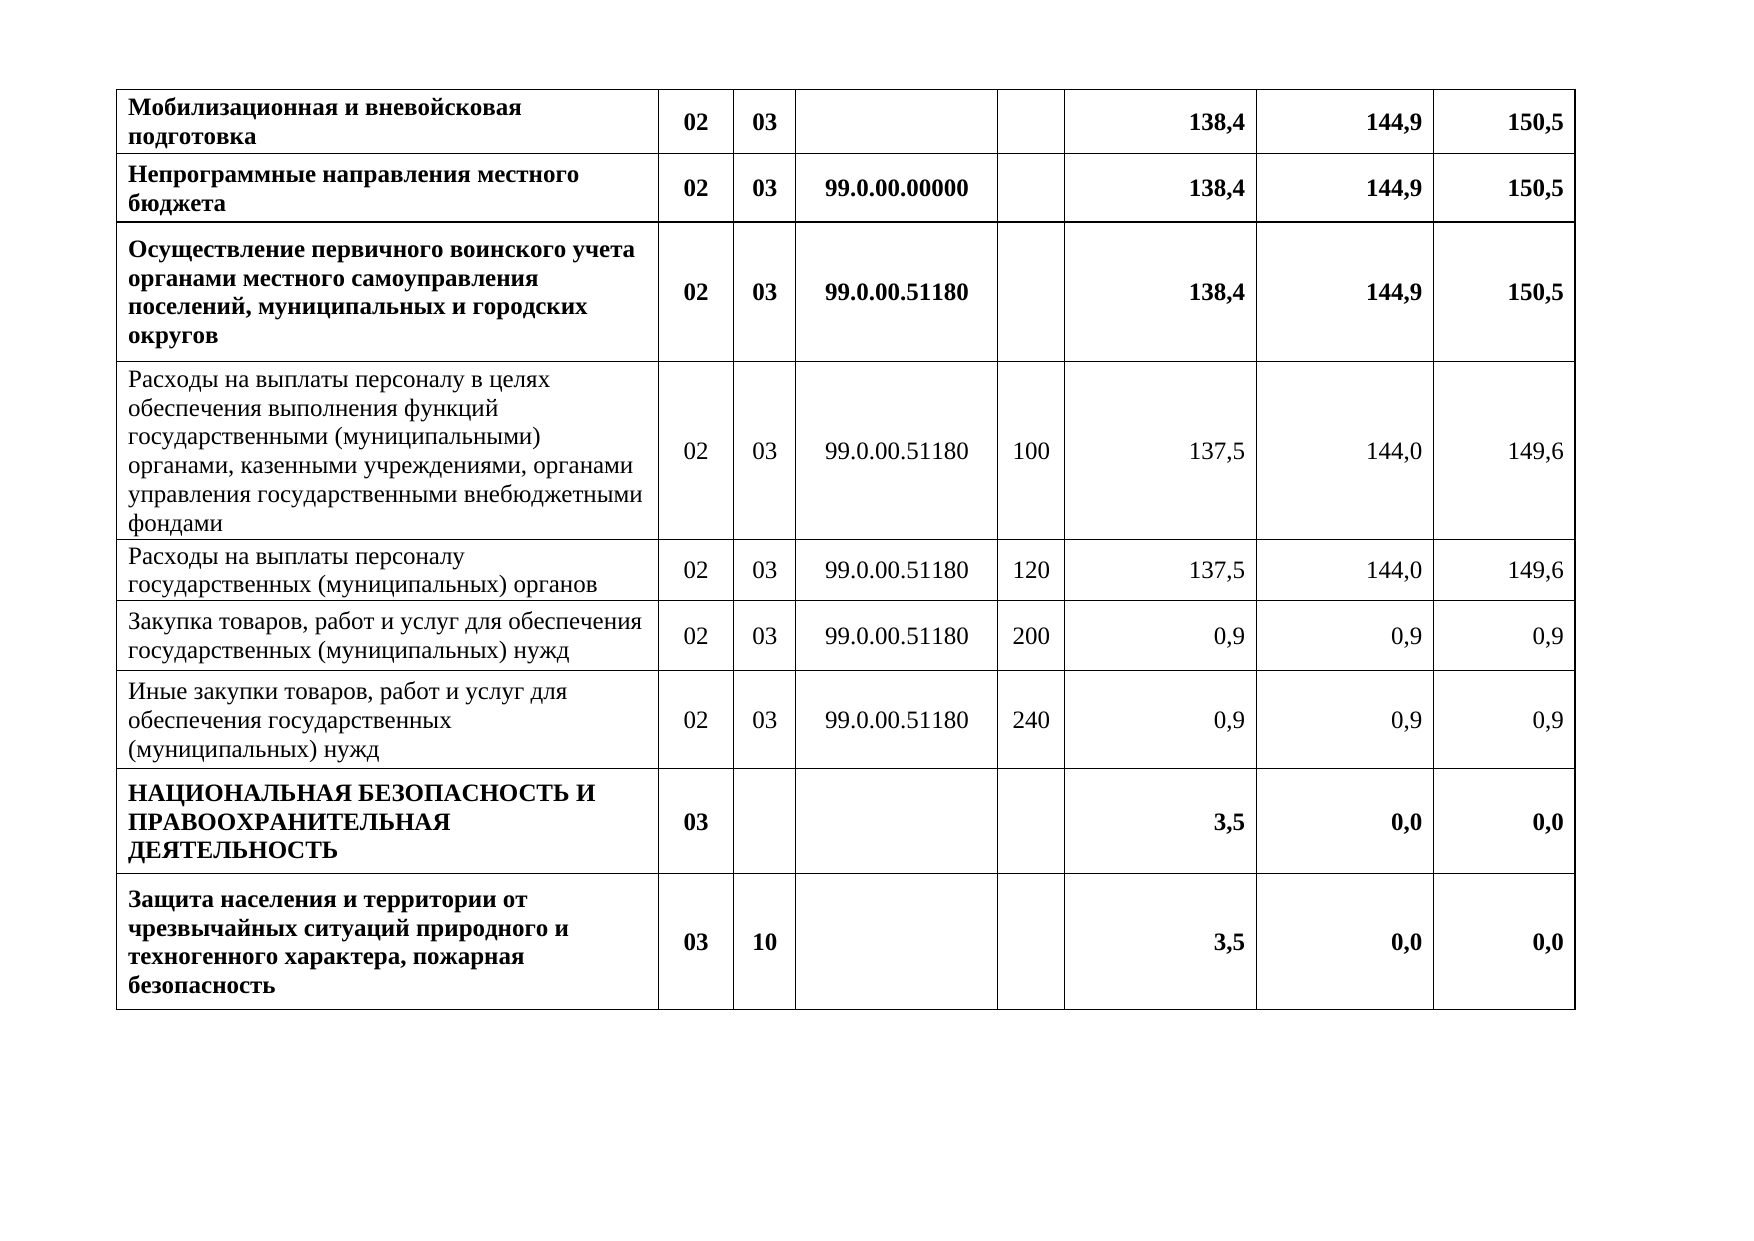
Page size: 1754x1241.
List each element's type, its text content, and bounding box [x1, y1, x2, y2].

table_cell 0,0 [1434, 769, 1574, 873]
table_cell 03 [734, 362, 795, 539]
table_cell 120 [998, 540, 1064, 599]
table_cell 0,9 [1065, 601, 1256, 670]
table_cell 0,9 [1257, 601, 1433, 670]
table_cell 3,5 [1065, 874, 1256, 1009]
table_cell 150,5 [1434, 90, 1574, 153]
table_cell 02 [659, 154, 733, 221]
table_cell [998, 154, 1064, 221]
table_cell 137,5 [1065, 362, 1256, 539]
table_cell 03 [734, 601, 795, 670]
table_cell Расходы на выплаты персоналу в целях обеспечения выполнения функций государственными (муниципальными) органами, казенными учреждениями, органами управления государственными внебюджетными фондами [117, 362, 658, 539]
table_cell 02 [659, 362, 733, 539]
table_cell 02 [659, 671, 733, 768]
table_cell 02 [659, 223, 733, 361]
table_cell [998, 223, 1064, 361]
table_cell 99.0.00.51180 [796, 223, 997, 361]
table_cell 99.0.00.00000 [796, 154, 997, 221]
table_cell 144,0 [1257, 540, 1433, 599]
table_cell [998, 90, 1064, 153]
table_cell 137,5 [1065, 540, 1256, 599]
table_cell [998, 769, 1064, 873]
table_cell 03 [659, 874, 733, 1009]
table_cell 138,4 [1065, 90, 1256, 153]
table_cell Защита населения и территории от чрезвычайных ситуаций природного и техногенного характера, пожарная безопасность [117, 874, 658, 1009]
table_cell [734, 769, 795, 873]
table_cell 99.0.00.51180 [796, 540, 997, 599]
table_cell 240 [998, 671, 1064, 768]
table_cell 03 [734, 540, 795, 599]
table_cell 10 [734, 874, 795, 1009]
table_cell [796, 90, 997, 153]
table_cell 03 [734, 154, 795, 221]
table_cell 144,9 [1257, 154, 1433, 221]
table_cell Расходы на выплаты персоналу государственных (муниципальных) органов [117, 540, 658, 599]
table_cell 144,9 [1257, 90, 1433, 153]
table_cell 99.0.00.51180 [796, 601, 997, 670]
table_cell 138,4 [1065, 223, 1256, 361]
table_cell 0,9 [1065, 671, 1256, 768]
table_cell 03 [659, 769, 733, 873]
table_cell 3,5 [1065, 769, 1256, 873]
table_cell 0,9 [1257, 671, 1433, 768]
table_cell 138,4 [1065, 154, 1256, 221]
table_cell Закупка товаров, работ и услуг для обеспечения государственных (муниципальных) нужд [117, 601, 658, 670]
table_cell 100 [998, 362, 1064, 539]
table_cell Иные закупки товаров, работ и услуг для обеспечения государственных (муниципальных) нужд [117, 671, 658, 768]
table_cell 02 [659, 540, 733, 599]
table_cell 0,0 [1257, 769, 1433, 873]
table_cell 03 [734, 671, 795, 768]
table_cell 0,0 [1434, 874, 1574, 1009]
table_cell 150,5 [1434, 223, 1574, 361]
table_cell 0,9 [1434, 601, 1574, 670]
table_cell 02 [659, 601, 733, 670]
table_cell 150,5 [1434, 154, 1574, 221]
table_cell 0,0 [1257, 874, 1433, 1009]
table_cell 144,9 [1257, 223, 1433, 361]
table_cell 99.0.00.51180 [796, 362, 997, 539]
table_cell [796, 769, 997, 873]
table_cell Непрограммные направления местного бюджета [117, 154, 658, 221]
table_cell 0,9 [1434, 671, 1574, 768]
table_cell 03 [734, 90, 795, 153]
table_cell 200 [998, 601, 1064, 670]
table_cell [796, 874, 997, 1009]
table_cell 99.0.00.51180 [796, 671, 997, 768]
table_cell 149,6 [1434, 362, 1574, 539]
table_cell 149,6 [1434, 540, 1574, 599]
table_cell [998, 874, 1064, 1009]
table_cell Мобилизационная и вневойсковая подготовка [117, 90, 658, 153]
table_cell Осуществление первичного воинского учета органами местного самоуправления поселений, муниципальных и городских округов [117, 223, 658, 361]
table_cell НАЦИОНАЛЬНАЯ БЕЗОПАСНОСТЬ И ПРАВООХРАНИТЕЛЬНАЯ ДЕЯТЕЛЬНОСТЬ [117, 769, 658, 873]
table_cell 02 [659, 90, 733, 153]
table_cell 03 [734, 223, 795, 361]
table_cell 144,0 [1257, 362, 1433, 539]
